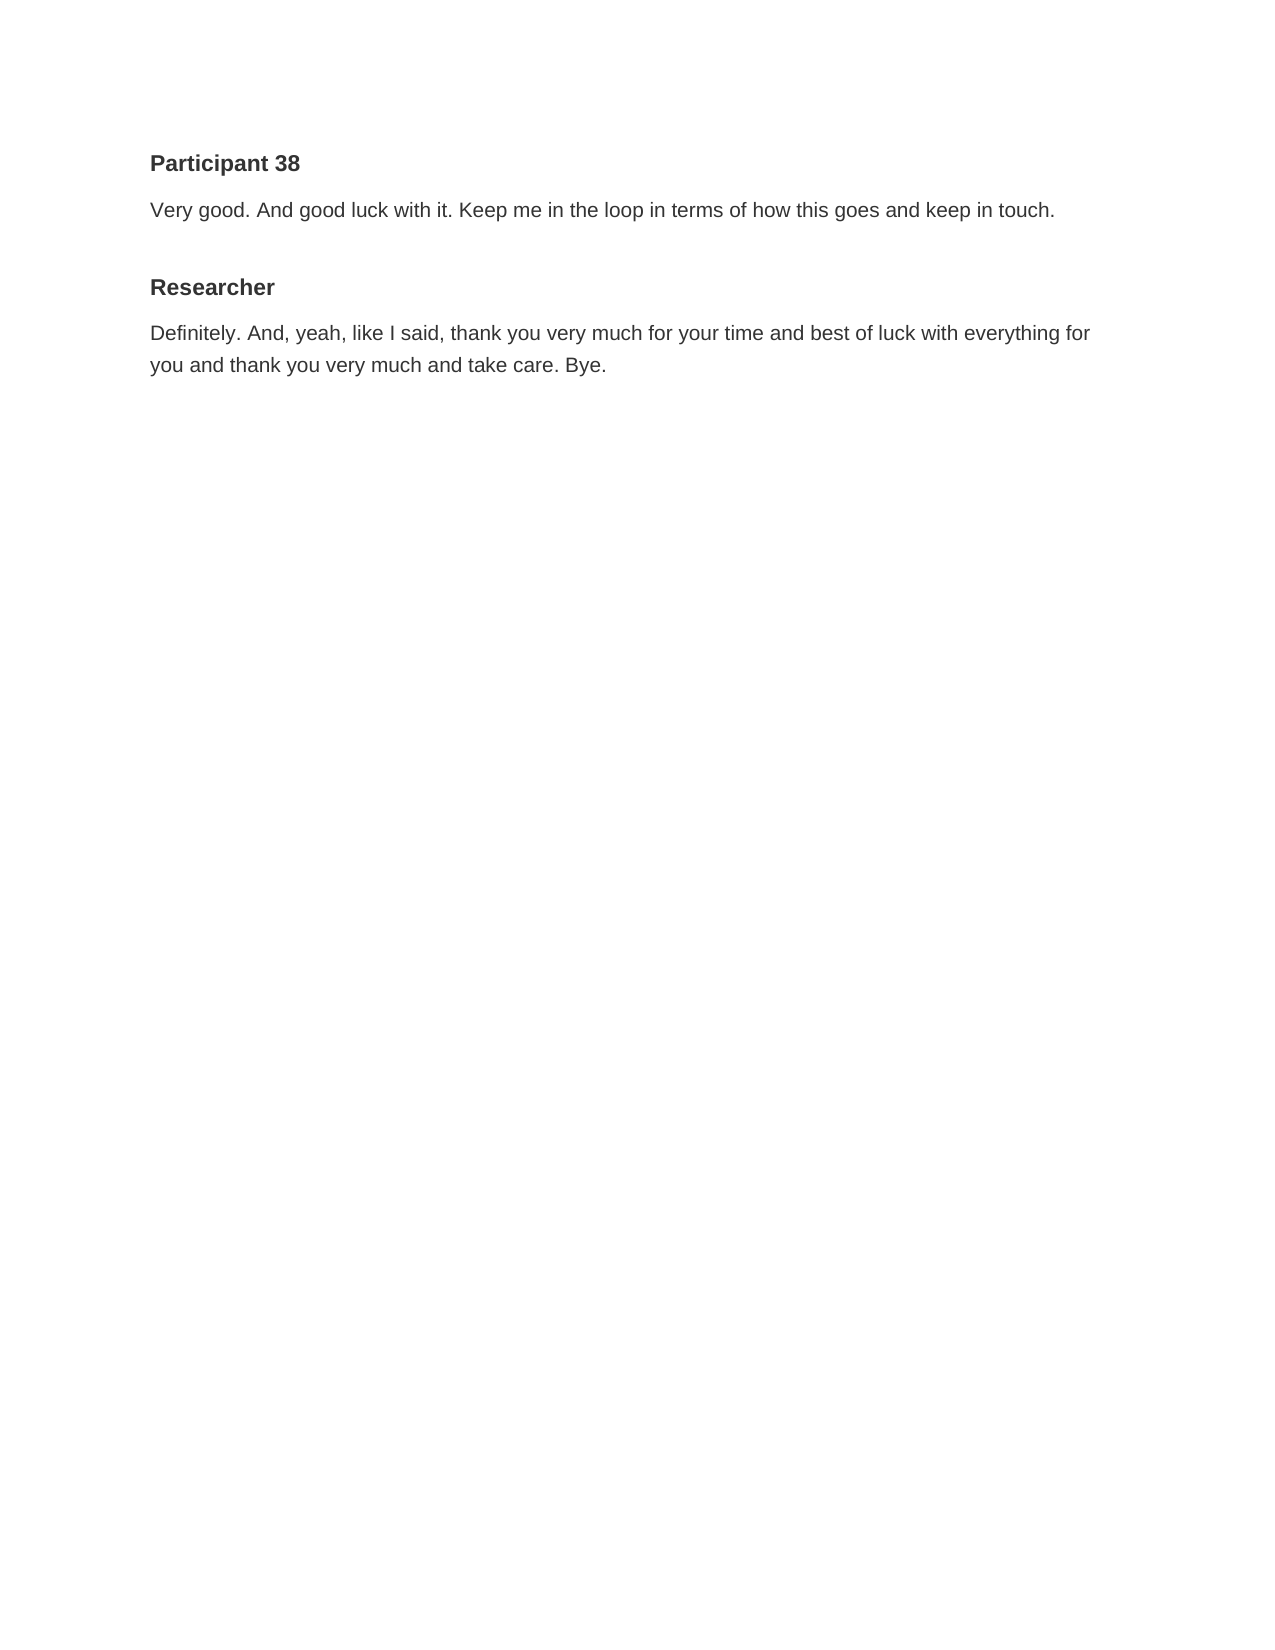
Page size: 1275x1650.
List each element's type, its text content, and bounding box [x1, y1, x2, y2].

text Definitely. And, yeah, like I said, thank you very much for your time and best of luck with everything for you and thank you very much and take care. Bye. [150, 321, 1125, 377]
subtitle Participant 38 [150, 150, 1125, 176]
text Very good. And good luck with it. Keep me in the loop in terms of how this goes and keep in touch. [150, 197, 1125, 221]
subtitle Researcher [150, 273, 1125, 300]
